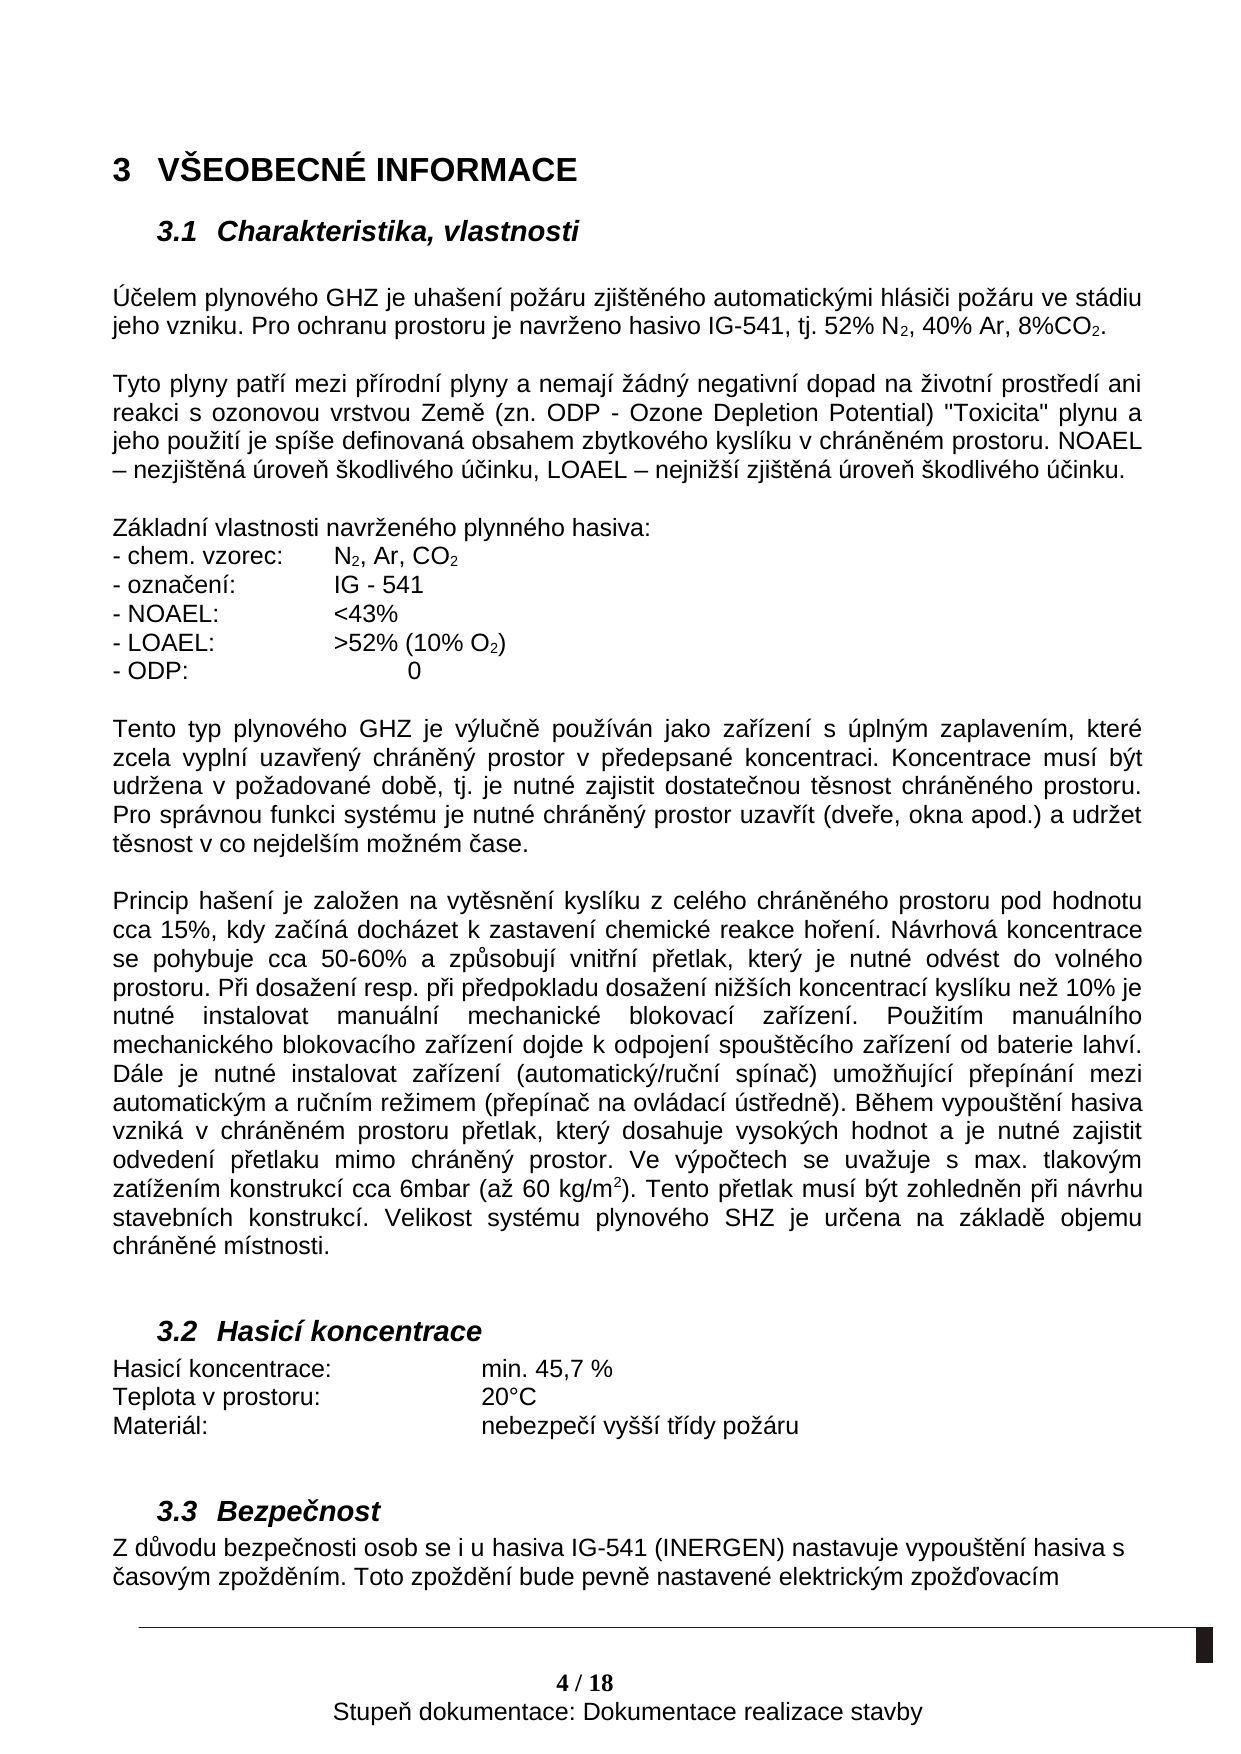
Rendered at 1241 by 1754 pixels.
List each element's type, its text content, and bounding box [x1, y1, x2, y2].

text - ODP: 0 [112, 656, 1144, 685]
text - NOAEL: <43% [112, 599, 1144, 627]
text Teplota v prostoru: 20°C [112, 1382, 1144, 1411]
subtitle Hasicí koncentrace [157, 1314, 1144, 1347]
text Základní vlastnosti navrženého plynného hasiva: [112, 512, 1144, 541]
text - chem. vzorec: N2, Ar, CO2 [112, 541, 1144, 570]
subtitle Charakteristika, vlastnosti [157, 214, 1144, 247]
text Tento typ plynového GHZ je výlučně používán jako zařízení s úplným zaplavením, které zcela vyplní uzavřený chráněný prostor v předepsané koncentraci. Koncentrace musí být udržena v požadované době, tj. je nutné zajistit dostatečnou těsnost chráněného prostoru. Pro správnou funkci systému je nutné chráněný prostor uzavřít (dveře, okna apod.) a udržet těsnost v co nejdelším možném čase. [112, 714, 1144, 857]
subtitle VŠEOBECNÉ INFORMACE [112, 151, 1144, 189]
text - LOAEL: >52% (10% O2) [112, 627, 1144, 656]
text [112, 1533, 1144, 1591]
text Materiál: nebezpečí vyšší třídy požáru [112, 1411, 1144, 1440]
text Princip hašení je založen na vytěsnění kyslíku z celého chráněného prostoru pod hodnotu cca 15%, kdy začíná docházet k zastavení chemické reakce hoření. Návrhová koncentrace se pohybuje cca 50-60% a způsobují vnitřní přetlak, který je nutné odvést do volného prostoru. Při dosažení resp. při předpokladu dosažení nižších koncentrací kyslíku než 10% je nutné instalovat manuální mechanické blokovací zařízení. Použitím manuálního mechanického blokovacího zařízení dojde k odpojení spouštěcího zařízení od baterie lahví. Dále je nutné instalovat zařízení (automatický/ruční spínač) umožňující přepínání mezi automatickým a ručním režimem (přepínač na ovládací ústředně). Během vypouštění hasiva vzniká v chráněném prostoru přetlak, který dosahuje vysokých hodnot a je nutné zajistit odvedení přetlaku mimo chráněný prostor. Ve výpočtech se uvažuje s max. tlakovým zatížením konstrukcí cca 6mbar (až 60 kg/m2). Tento přetlak musí být zohledněn při návrhu stavebních konstrukcí. Velikost systému plynového SHZ je určena na základě objemu chráněné místnosti. [112, 886, 1144, 1260]
text Tyto plyny patří mezi přírodní plyny a nemají žádný negativní dopad na životní prostředí ani reakci s ozonovou vrstvou Země (zn. ODP - Ozone Depletion Potential) "Toxicita" plynu a jeho použití je spíše definovaná obsahem zbytkového kyslíku v chráněném prostoru. NOAEL – nezjištěná úroveň škodlivého účinku, LOAEL – nejnižší zjištěná úroveň škodlivého účinku. [112, 369, 1144, 484]
text - označení: IG - 541 [112, 570, 1144, 599]
text Hasicí koncentrace: min. 45,7 % [112, 1353, 1144, 1382]
subtitle Bezpečnost [157, 1493, 1144, 1527]
text Účelem plynového GHZ je uhašení požáru zjištěného automatickými hlásiči požáru ve stádiu jeho vzniku. Pro ochranu prostoru je navrženo hasivo IG-541, tj. 52% N2, 40% Ar, 8%CO2. [112, 282, 1144, 340]
